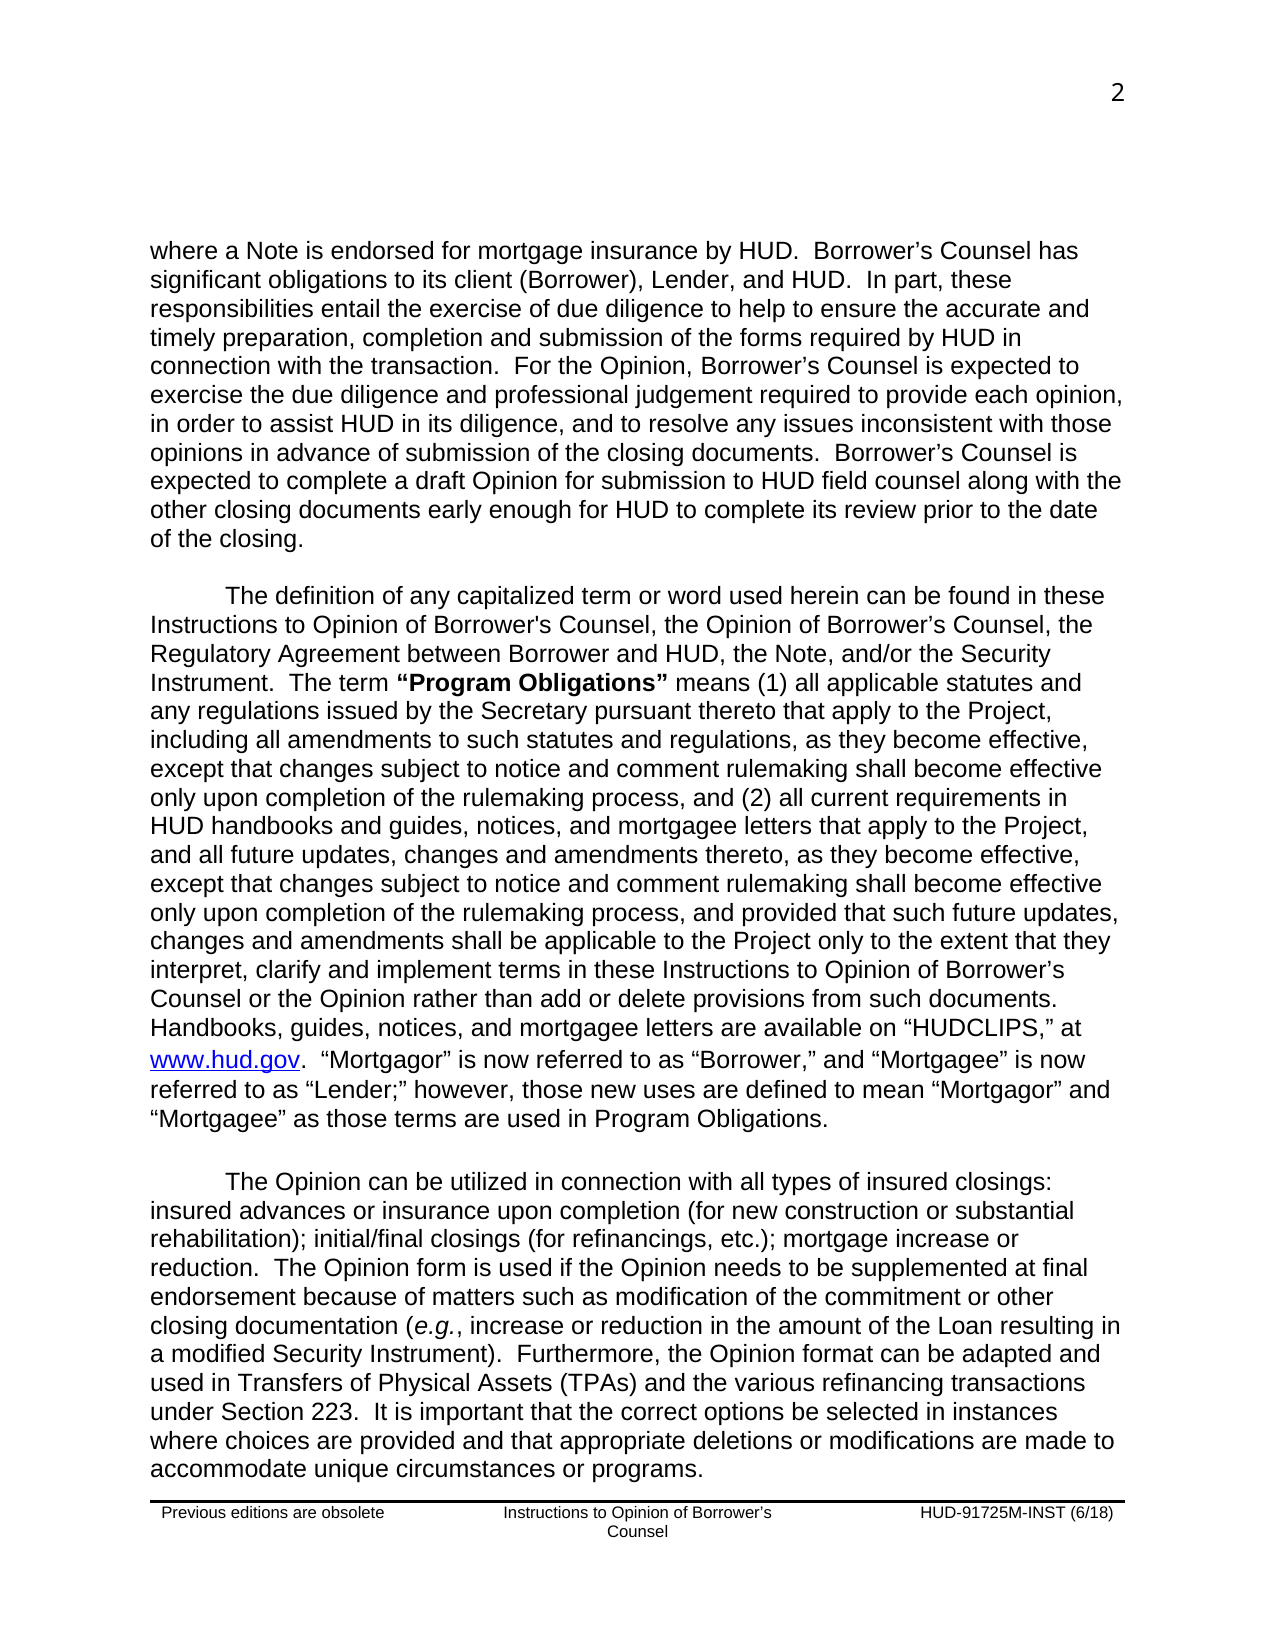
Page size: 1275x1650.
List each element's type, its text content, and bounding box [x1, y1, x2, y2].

text The definition of any capitalized term or word used herein can be found in these Instructions to Opinion of Borrower's Counsel, the Opinion of Borrower’s Counsel, the Regulatory Agreement between Borrower and HUD, the Note, and/or the Security Instrument. The term “Program Obligations” means (1) all applicable statutes and any regulations issued by the Secretary pursuant thereto that apply to the Project, including all amendments to such statutes and regulations, as they become effective, except that changes subject to notice and comment rulemaking shall become effective only upon completion of the rulemaking process, and (2) all current requirements in HUD handbooks and guides, notices, and mortgagee letters that apply to the Project, and all future updates, changes and amendments thereto, as they become effective, except that changes subject to notice and comment rulemaking shall become effective only upon completion of the rulemaking process, and provided that such future updates, changes and amendments shall be applicable to the Project only to the extent that they interpret, clarify and implement terms in these Instructions to Opinion of Borrower’s Counsel or the Opinion rather than add or delete provisions from such documents. Handbooks, guides, notices, and mortgagee letters are available on “HUDCLIPS,” at www.hud.gov. “Mortgagor” is now referred to as “Borrower,” and “Mortgagee” is now referred to as “Lender;” however, those new uses are defined to mean “Mortgagor” and “Mortgagee” as those terms are used in Program Obligations. [150, 581, 1125, 1133]
text The Opinion can be utilized in connection with all types of insured closings: insured advances or insurance upon completion (for new construction or substantial rehabilitation); initial/final closings (for refinancings, etc.); mortgage increase or reduction. The Opinion form is used if the Opinion needs to be supplemented at final endorsement because of matters such as modification of the commitment or other closing documentation (e.g., increase or reduction in the amount of the Loan resulting in a modified Security Instrument). Furthermore, the Opinion format can be adapted and used in Transfers of Physical Assets (TPAs) and the various refinancing transactions under Section 223. It is important that the correct options be selected in instances where choices are provided and that appropriate deletions or modifications are made to accommodate unique circumstances or programs. [150, 1167, 1125, 1483]
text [150, 236, 1125, 552]
